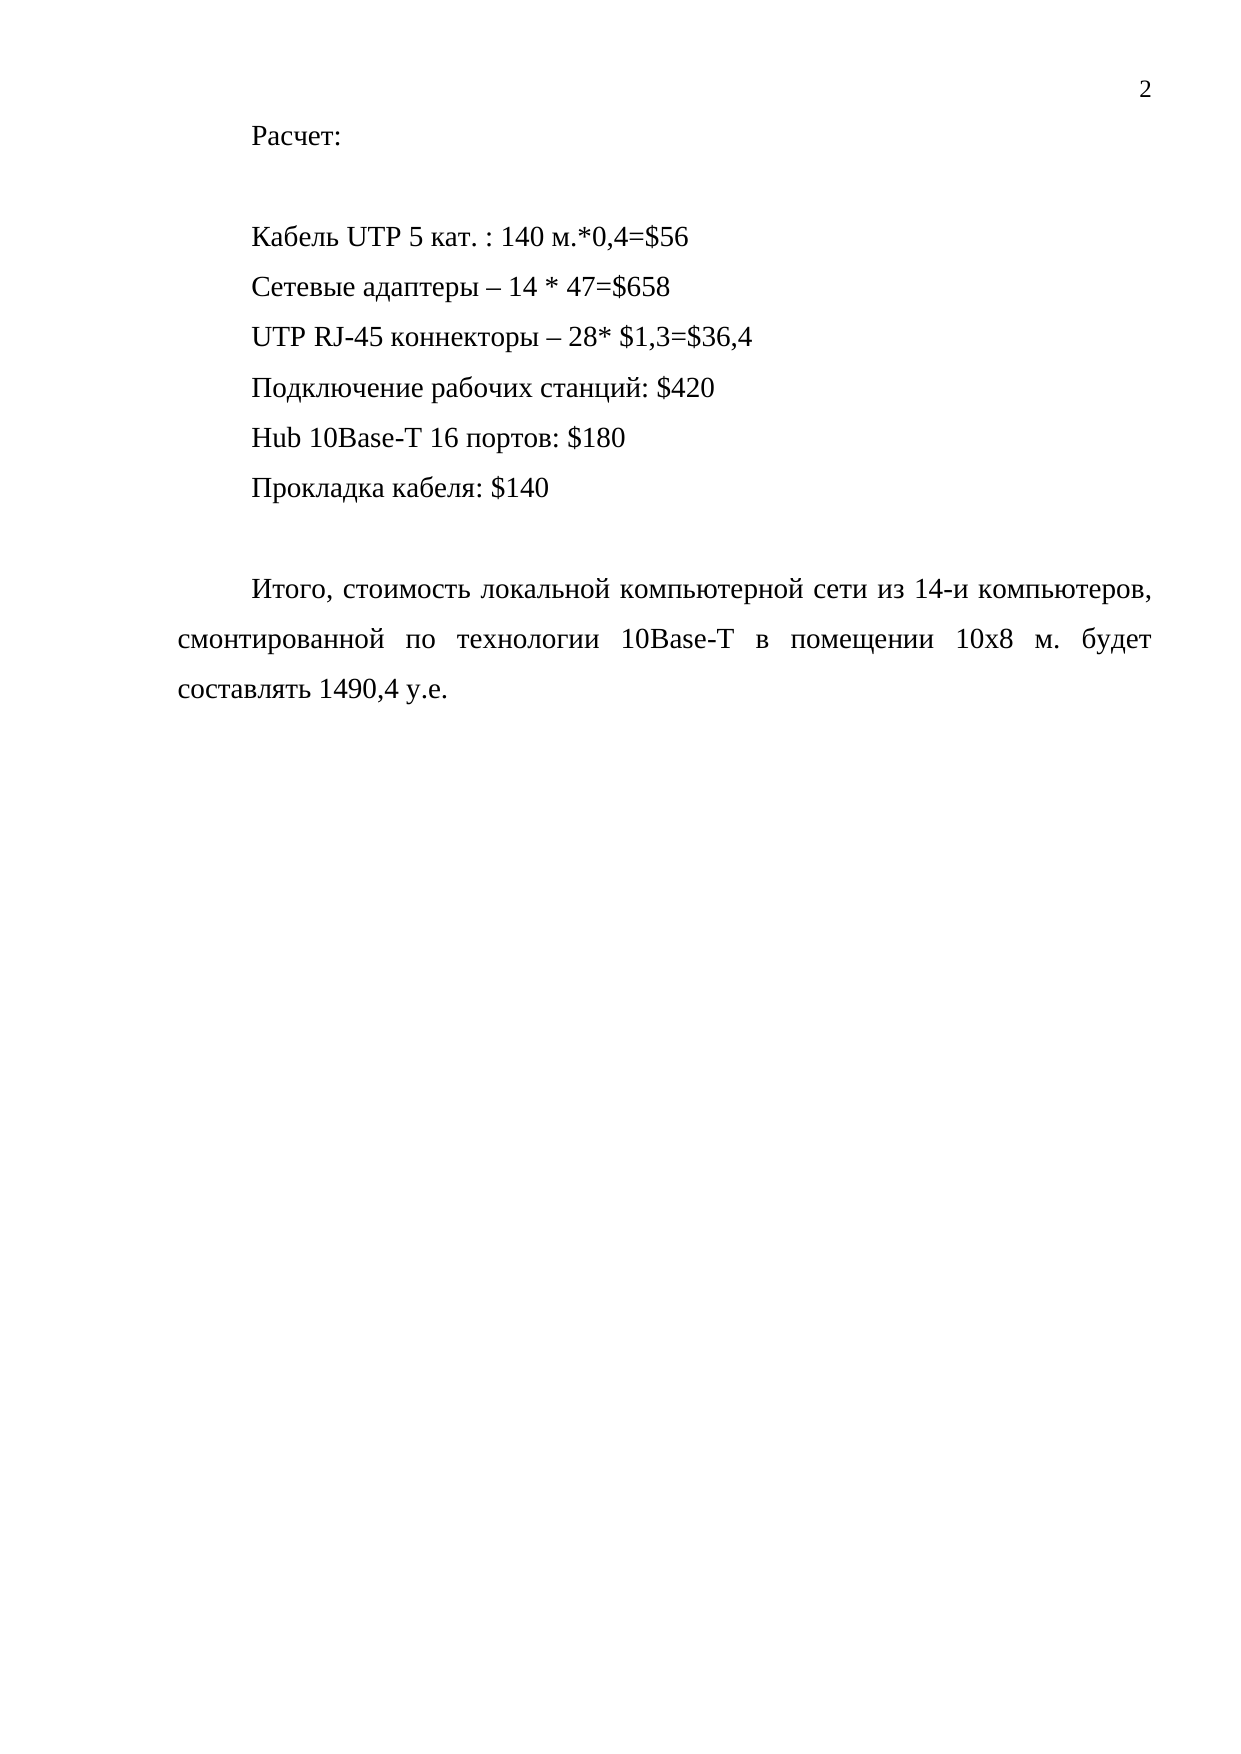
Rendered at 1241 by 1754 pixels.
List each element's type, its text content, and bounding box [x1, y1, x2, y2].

text Кабель UTP 5 кат. : 140 м.*0,4=$56 [177, 219, 1152, 252]
text Итого, стоимость локальной компьютерной сети из 14-и компьютеров, смонтированной по технологии 10Base-T в помещении 10х8 м. будет составлять 1490,4 у.е. [177, 571, 1152, 705]
text UTP RJ-45 коннекторы – 28* $1,3=$36,4 [177, 319, 1152, 353]
text Hub 10Base-T 16 портов: $180 [177, 420, 1152, 453]
text Подключение рабочих станций: $420 [177, 370, 1152, 403]
text Сетевые адаптеры – 14 * 47=$658 [177, 269, 1152, 303]
text Прокладка кабеля: $140 [177, 470, 1152, 504]
text Расчет: [177, 118, 1152, 152]
